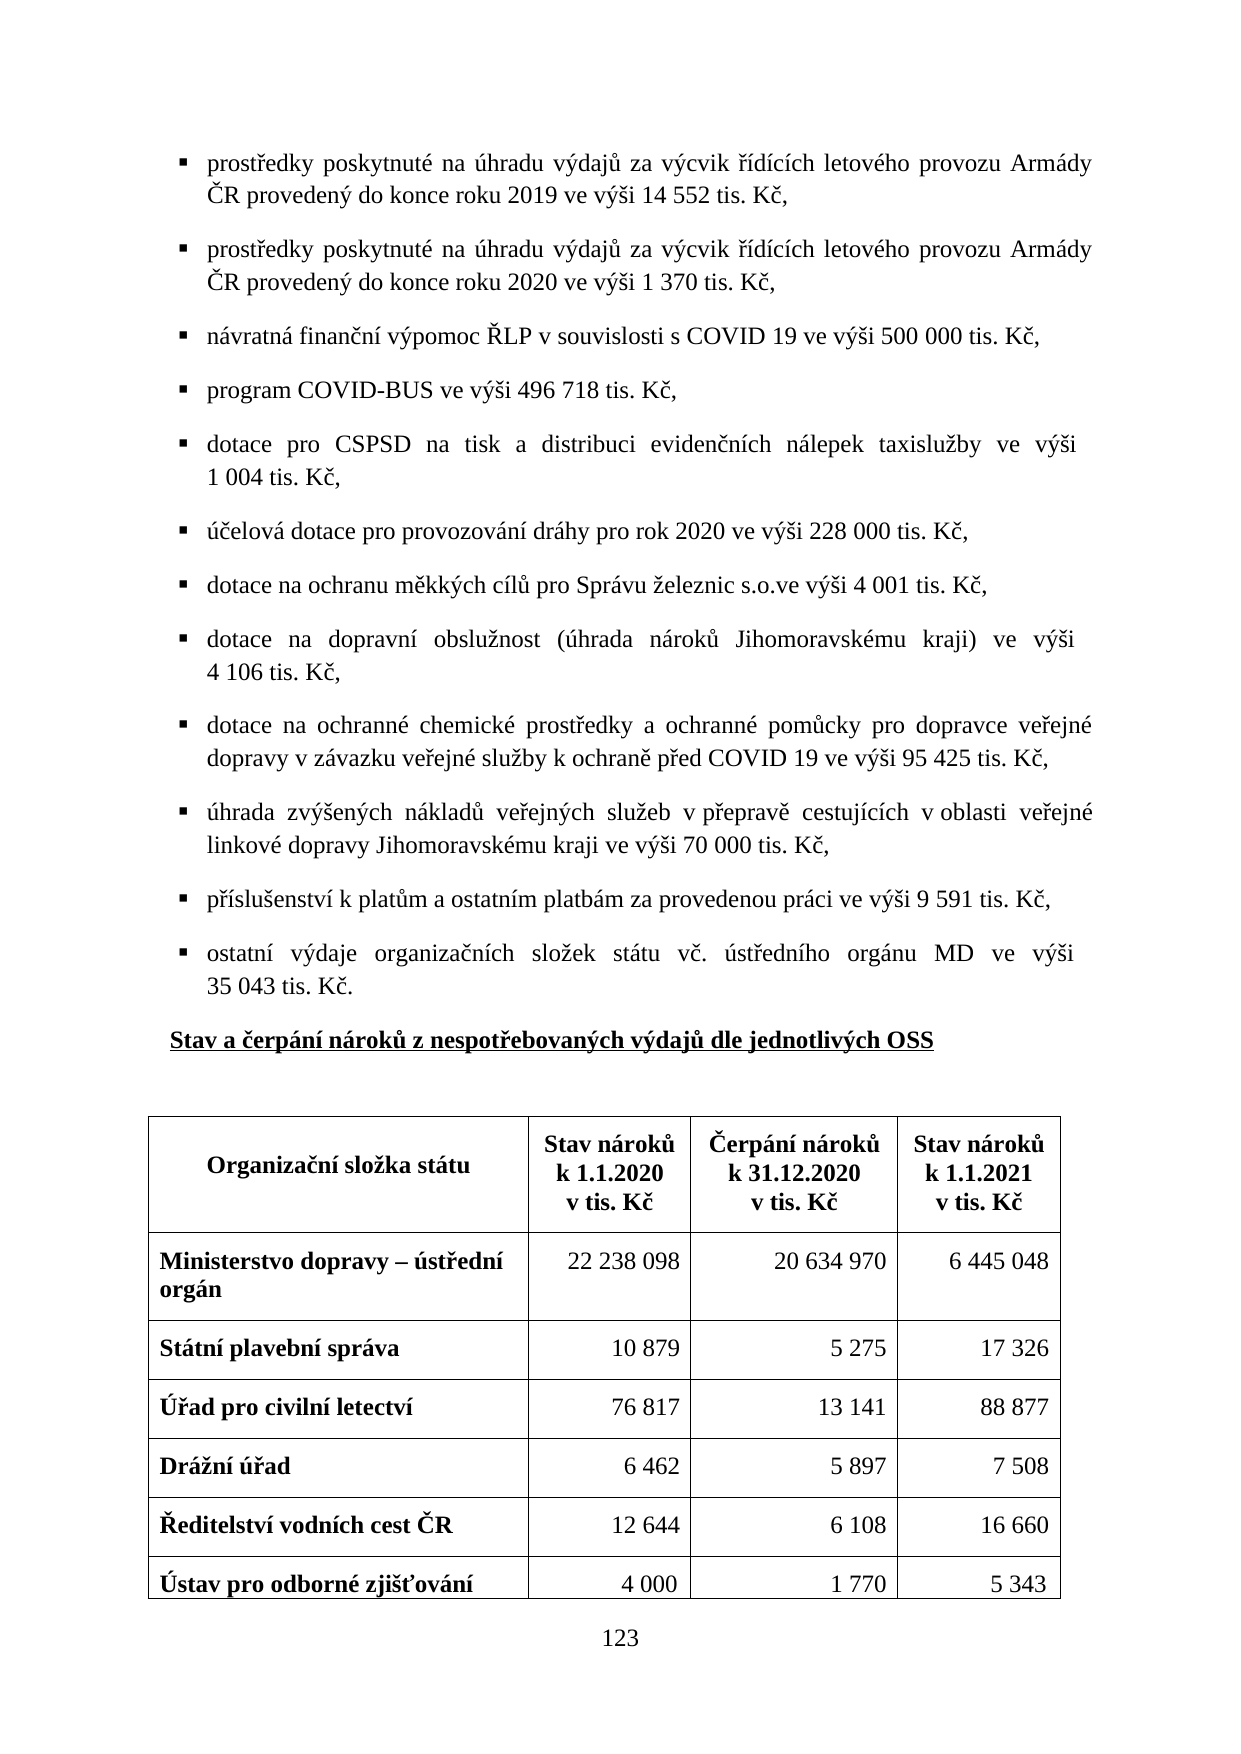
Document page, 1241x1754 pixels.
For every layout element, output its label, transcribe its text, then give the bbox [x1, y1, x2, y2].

list účelová dotace pro provozování dráhy pro rok 2020 ve výši 228 000 tis. Kč, [177, 516, 1093, 545]
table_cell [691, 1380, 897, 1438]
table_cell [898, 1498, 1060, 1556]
text Stav a čerpání nároků z nespotřebovaných výdajů dle jednotlivých OSS [169, 1025, 1093, 1054]
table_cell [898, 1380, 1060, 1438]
list návratná finanční výpomoc ŘLP v souvislosti s COVID 19 ve výši 500 000 tis. Kč, [177, 321, 1093, 350]
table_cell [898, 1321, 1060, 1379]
list prostředky poskytnuté na úhradu výdajů za výcvik řídících letového provozu Armády ČR provedený do konce roku 2020 ve výši 1 370 tis. Kč, [177, 234, 1093, 296]
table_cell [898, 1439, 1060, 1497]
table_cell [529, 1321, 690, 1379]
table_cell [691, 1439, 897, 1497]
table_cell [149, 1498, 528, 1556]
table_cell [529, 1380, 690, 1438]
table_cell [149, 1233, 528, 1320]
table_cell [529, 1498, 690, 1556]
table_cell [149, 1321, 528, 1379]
list program COVID-BUS ve výši 496 718 tis. Kč, [177, 375, 1093, 404]
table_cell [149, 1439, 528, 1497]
list dotace na ochranu měkkých cílů pro Správu železnic s.o.ve výši 4 001 tis. Kč, [177, 570, 1093, 598]
list úhrada zvýšených nákladů veřejných služeb v přepravě cestujících v oblasti veřejné linkové dopravy Jihomoravskému kraji ve výši 70 000 tis. Kč, [177, 797, 1093, 859]
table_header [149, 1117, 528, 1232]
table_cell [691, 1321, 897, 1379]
list prostředky poskytnuté na úhradu výdajů za výcvik řídících letového provozu Armády ČR provedený do konce roku 2019 ve výši 14 552 tis. Kč, [177, 148, 1093, 209]
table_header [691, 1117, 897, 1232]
list dotace pro CSPSD na tisk a distribuci evidenčních nálepek taxislužby ve výši 1 004 tis. Kč, [177, 429, 1093, 491]
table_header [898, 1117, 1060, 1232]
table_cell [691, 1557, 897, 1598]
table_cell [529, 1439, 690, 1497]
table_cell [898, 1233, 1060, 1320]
list ostatní výdaje organizačních složek státu vč. ústředního orgánu MD ve výši 35 043 tis. Kč. [177, 938, 1093, 1000]
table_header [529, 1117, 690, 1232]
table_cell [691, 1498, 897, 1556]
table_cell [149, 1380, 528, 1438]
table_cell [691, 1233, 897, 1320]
list dotace na ochranné chemické prostředky a ochranné pomůcky pro dopravce veřejné dopravy v závazku veřejné služby k ochraně před COVID 19 ve výši 95 425 tis. Kč, [177, 711, 1093, 772]
list dotace na dopravní obslužnost (úhrada nároků Jihomoravskému kraji) ve výši 4 106 tis. Kč, [177, 624, 1093, 685]
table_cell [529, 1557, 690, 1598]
list příslušenství k platům a ostatním platbám za provedenou práci ve výši 9 591 tis. Kč, [177, 884, 1093, 913]
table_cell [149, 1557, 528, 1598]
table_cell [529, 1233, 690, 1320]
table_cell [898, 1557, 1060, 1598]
